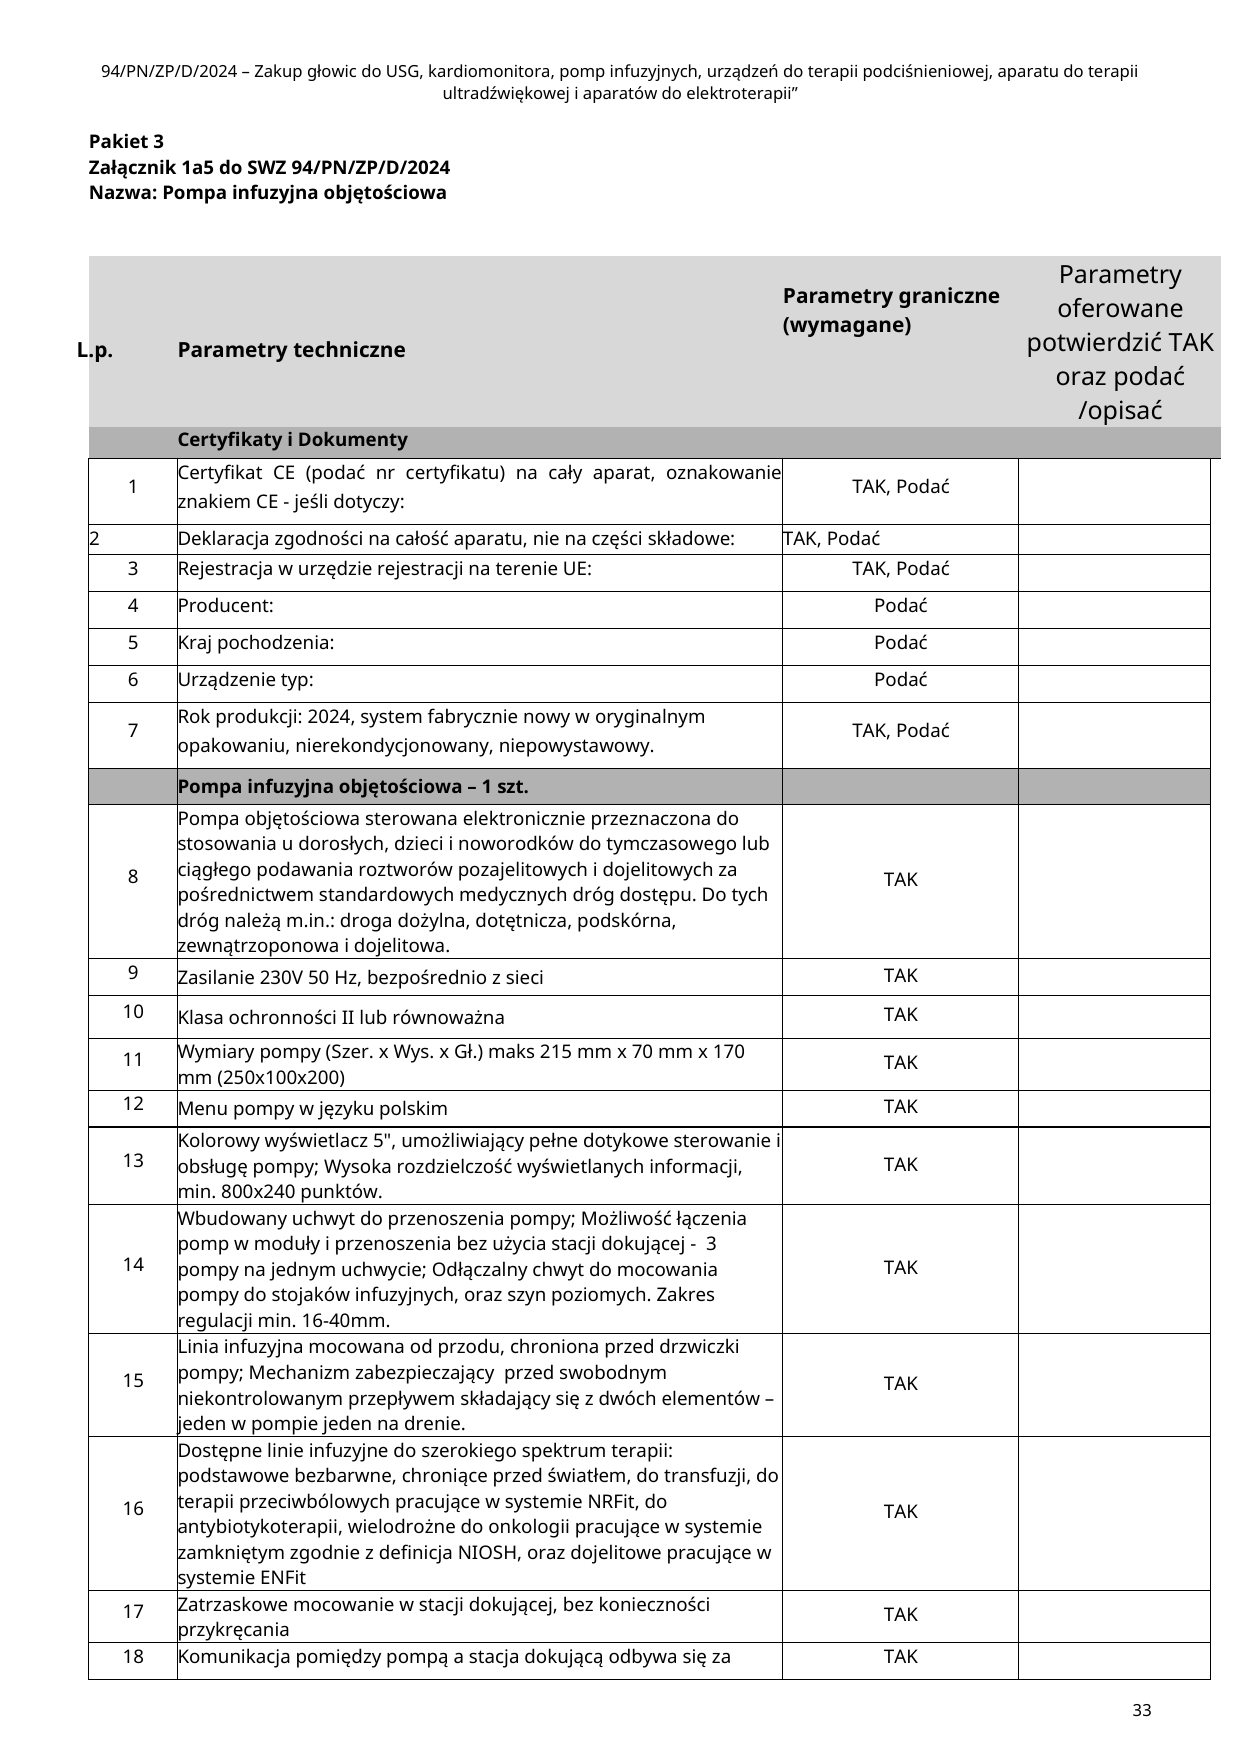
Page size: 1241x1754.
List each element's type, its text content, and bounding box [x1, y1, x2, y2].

table_cell [1019, 629, 1210, 665]
table_cell 12 [89, 1091, 177, 1126]
table_cell Kolorowy wyświetlacz 5", umożliwiający pełne dotykowe sterowanie i obsługę pompy; Wysoka rozdzielczość wyświetlanych informacji, min. 800x240 punktów. [178, 1128, 782, 1204]
table_cell [1019, 805, 1210, 958]
table_cell 1 [89, 459, 177, 524]
table_cell 13 [89, 1128, 177, 1204]
text Pakiet 3 [89, 129, 1152, 154]
table_cell TAK, Podać [783, 703, 1018, 768]
table_cell [1019, 996, 1210, 1037]
table_cell [1019, 1643, 1210, 1679]
table_cell [783, 769, 1018, 804]
table_cell Pompa objętościowa sterowana elektronicznie przeznaczona do stosowania u dorosłych, dzieci i noworodków do tymczasowego lub ciągłego podawania roztworów pozajelitowych i dojelitowych za pośrednictwem standardowych medycznych dróg dostępu. Do tych dróg należą m.in.: droga dożylna, dotętnicza, podskórna, zewnątrzoponowa i dojelitowa. [178, 805, 782, 958]
table_cell 11 [89, 1039, 177, 1089]
table_cell TAK, Podać [783, 525, 1018, 554]
table_cell Rejestracja w urzędzie rejestracji na terenie UE: [178, 555, 782, 591]
table_cell Zasilanie 230V 50 Hz, bezpośrednio z sieci [178, 959, 782, 995]
table_header Parametry oferowane potwierdzić TAK oraz podać /opisać [1019, 256, 1221, 427]
table_header Parametry techniczne [177, 256, 783, 427]
table_cell 16 [89, 1437, 177, 1590]
table_cell TAK, Podać [783, 555, 1018, 591]
table_cell [1019, 703, 1210, 768]
table_cell 3 [89, 555, 177, 591]
table_cell 5 [89, 629, 177, 665]
table_cell Producent: [178, 592, 782, 628]
table_cell TAK [783, 1591, 1018, 1642]
table_cell 17 [89, 1591, 177, 1642]
table_cell [783, 427, 1019, 458]
table_header Parametry graniczne (wymagane) [783, 256, 1019, 427]
table_cell Urządzenie typ: [178, 666, 782, 702]
table_cell [1019, 427, 1221, 458]
table_cell Dostępne linie infuzyjne do szerokiego spektrum terapii: podstawowe bezbarwne, chroniące przed światłem, do transfuzji, do terapii przeciwbólowych pracujące w systemie NRFit, do antybiotykoterapii, wielodrożne do onkologii pracujące w systemie zamkniętym zgodnie z definicja NIOSH, oraz dojelitowe pracujące w systemie ENFit [178, 1437, 782, 1590]
table_cell TAK [783, 1334, 1018, 1436]
table_cell [1019, 592, 1210, 628]
text Nazwa: Pompa infuzyjna objętościowa [89, 180, 1152, 205]
table_cell Podać [783, 666, 1018, 702]
table_cell TAK [783, 1205, 1018, 1333]
table_cell [1019, 1437, 1210, 1590]
table_cell TAK, Podać [783, 459, 1018, 524]
table_cell Podać [783, 592, 1018, 628]
table_cell TAK [783, 1643, 1018, 1679]
table_cell Wymiary pompy (Szer. x Wys. x Gł.) maks 215 mm x 70 mm x 170 mm (250x100x200) [178, 1039, 782, 1089]
table_cell [1019, 1091, 1210, 1126]
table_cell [178, 1643, 782, 1679]
table_cell [1019, 459, 1210, 524]
table_cell [1019, 769, 1210, 804]
table_cell 8 [89, 805, 177, 958]
table_cell Deklaracja zgodności na całość aparatu, nie na części składowe: [178, 525, 782, 554]
table_cell [1019, 666, 1210, 702]
table_header L.p. [89, 256, 177, 427]
table_cell TAK [783, 805, 1018, 958]
table_cell 15 [89, 1334, 177, 1436]
table_cell Certyfikat CE (podać nr certyfikatu) na cały aparat, oznakowanie znakiem CE - jeśli dotyczy: [178, 459, 782, 524]
table_cell TAK [783, 1128, 1018, 1204]
table_cell 9 [89, 959, 177, 995]
table_cell Zatrzaskowe mocowanie w stacji dokującej, bez konieczności przykręcania [178, 1591, 782, 1642]
table_cell TAK [783, 1039, 1018, 1089]
table_cell 4 [89, 592, 177, 628]
table_cell Klasa ochronności II lub równoważna [178, 996, 782, 1037]
table_cell TAK [783, 996, 1018, 1037]
table_cell Podać [783, 629, 1018, 665]
table_cell TAK [783, 959, 1018, 995]
table_cell [1019, 1591, 1210, 1642]
table_cell TAK [783, 1437, 1018, 1590]
table_cell 6 [89, 666, 177, 702]
table_cell [1019, 1128, 1210, 1204]
table_cell Pompa infuzyjna objętościowa – 1 szt. [178, 769, 782, 804]
table_cell Rok produkcji: 2024, system fabrycznie nowy w oryginalnym opakowaniu, nierekondycjonowany, niepowystawowy. [178, 703, 782, 768]
table_cell [1019, 1205, 1210, 1333]
table_cell 10 [89, 996, 177, 1037]
table_cell Menu pompy w języku polskim [178, 1091, 782, 1126]
table_cell 2 [89, 525, 177, 554]
table_cell 14 [89, 1205, 177, 1333]
table_cell [1019, 555, 1210, 591]
table_cell [1019, 959, 1210, 995]
table_cell Wbudowany uchwyt do przenoszenia pompy; Możliwość łączenia pomp w moduły i przenoszenia bez użycia stacji dokującej - 3 pompy na jednym uchwycie; Odłączalny chwyt do mocowania pompy do stojaków infuzyjnych, oraz szyn poziomych. Zakres regulacji min. 16-40mm. [178, 1205, 782, 1333]
table_cell 7 [89, 703, 177, 768]
table_cell [1019, 1334, 1210, 1436]
table_cell [89, 427, 177, 458]
table_cell [1019, 525, 1210, 554]
table_cell Certyfikaty i Dokumenty [177, 427, 783, 458]
text Załącznik 1a5 do SWZ 94/PN/ZP/D/2024 [89, 154, 1152, 180]
table_cell 18 [89, 1643, 177, 1679]
table_cell [89, 769, 177, 804]
table_cell [1019, 1039, 1210, 1089]
table_cell Kraj pochodzenia: [178, 629, 782, 665]
table_cell Linia infuzyjna mocowana od przodu, chroniona przed drzwiczki pompy; Mechanizm zabezpieczający przed swobodnym niekontrolowanym przepływem składający się z dwóch elementów – jeden w pompie jeden na drenie. [178, 1334, 782, 1436]
table_cell TAK [783, 1091, 1018, 1126]
